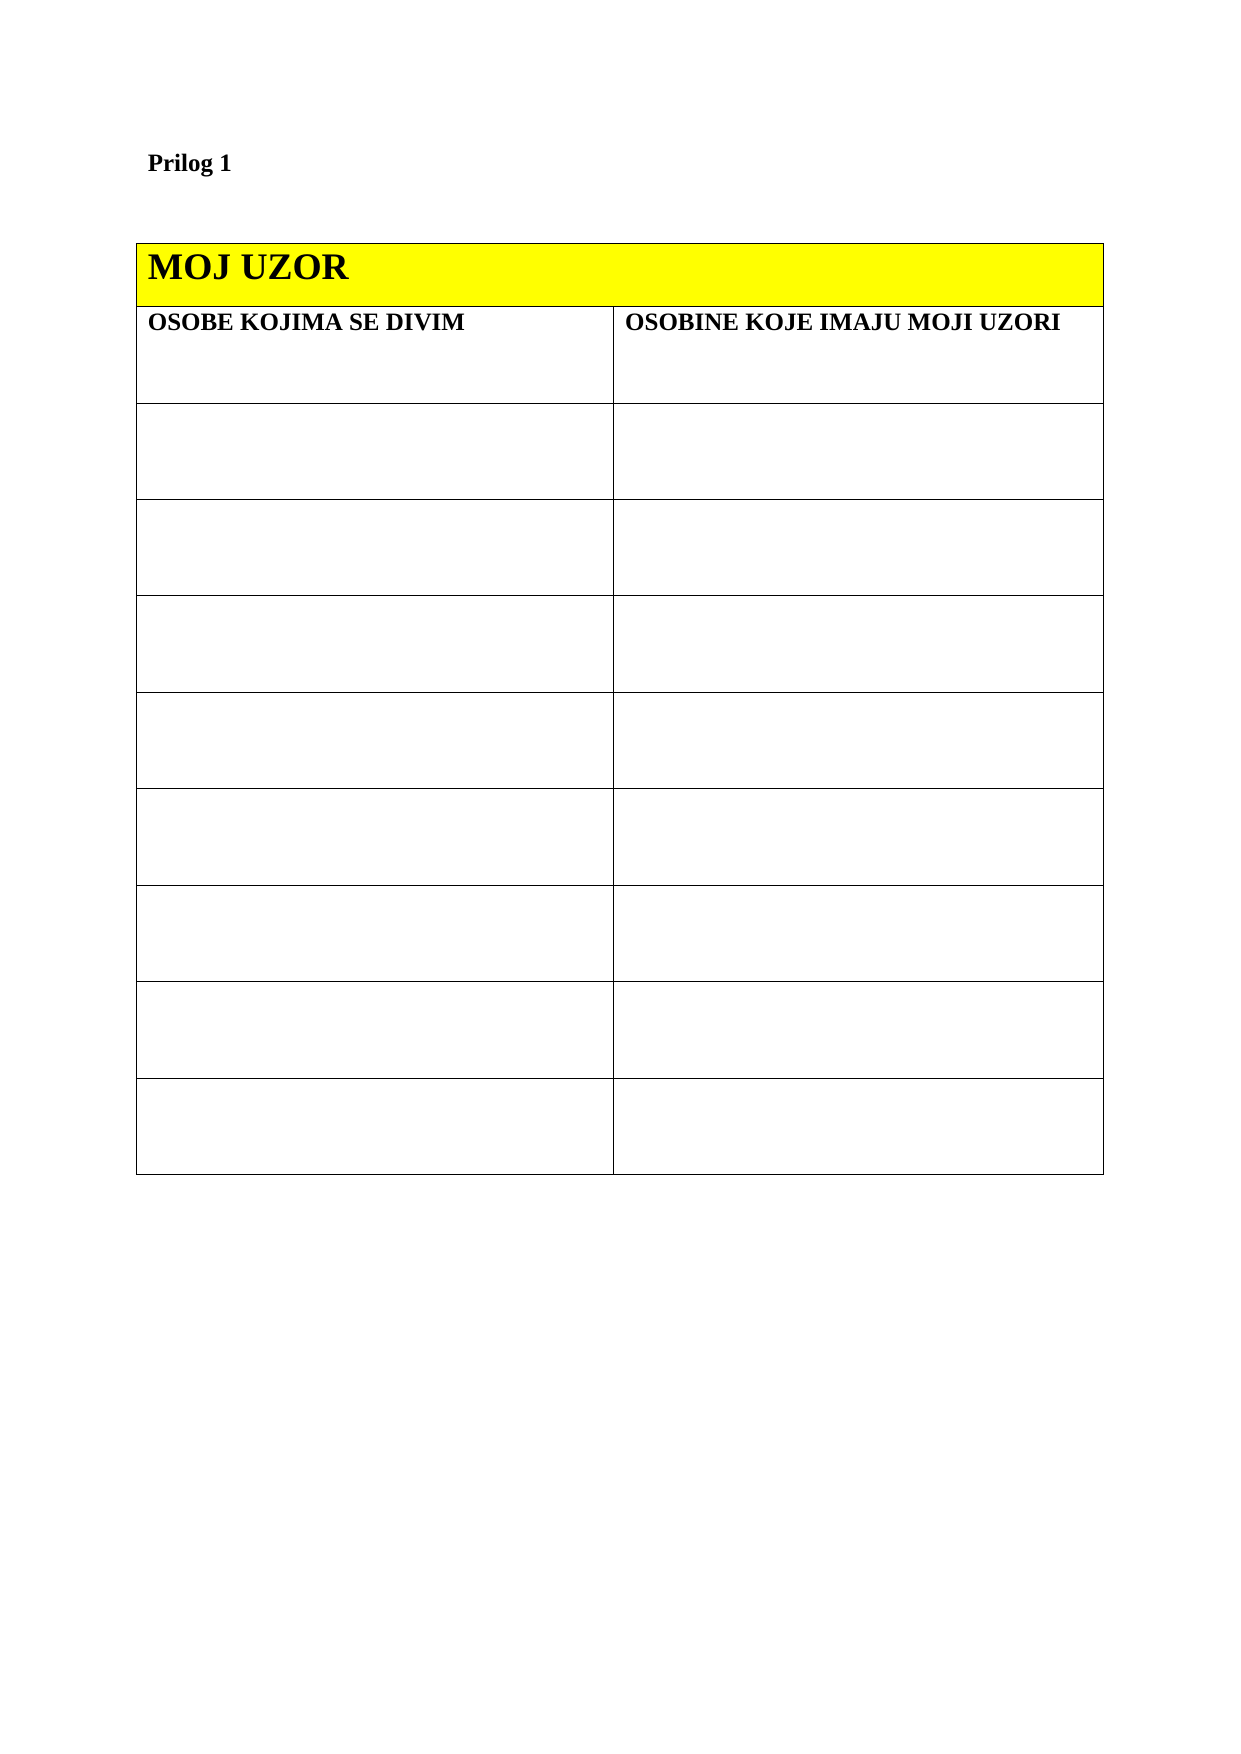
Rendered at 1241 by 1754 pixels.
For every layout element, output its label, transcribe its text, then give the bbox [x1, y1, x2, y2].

text Prilog 1 [148, 148, 1093, 176]
table_cell [614, 404, 1103, 499]
table_cell [137, 500, 613, 595]
table_cell [137, 886, 613, 981]
table_cell [614, 886, 1103, 981]
table_cell [614, 1079, 1103, 1174]
table_cell [137, 596, 613, 692]
table_cell OSOBINE KOJE IMAJU MOJI UZORI [614, 307, 1103, 402]
table_cell OSOBE KOJIMA SE DIVIM [137, 307, 613, 402]
table_cell [137, 693, 613, 788]
table_cell [137, 789, 613, 885]
table_header MOJ UZOR [137, 244, 1103, 306]
table_cell [137, 1079, 613, 1174]
table_cell [614, 789, 1103, 885]
table_cell [137, 404, 613, 499]
table_cell [614, 500, 1103, 595]
table_cell [614, 693, 1103, 788]
table_cell [137, 982, 613, 1078]
table_cell [614, 596, 1103, 692]
table_cell [614, 982, 1103, 1078]
